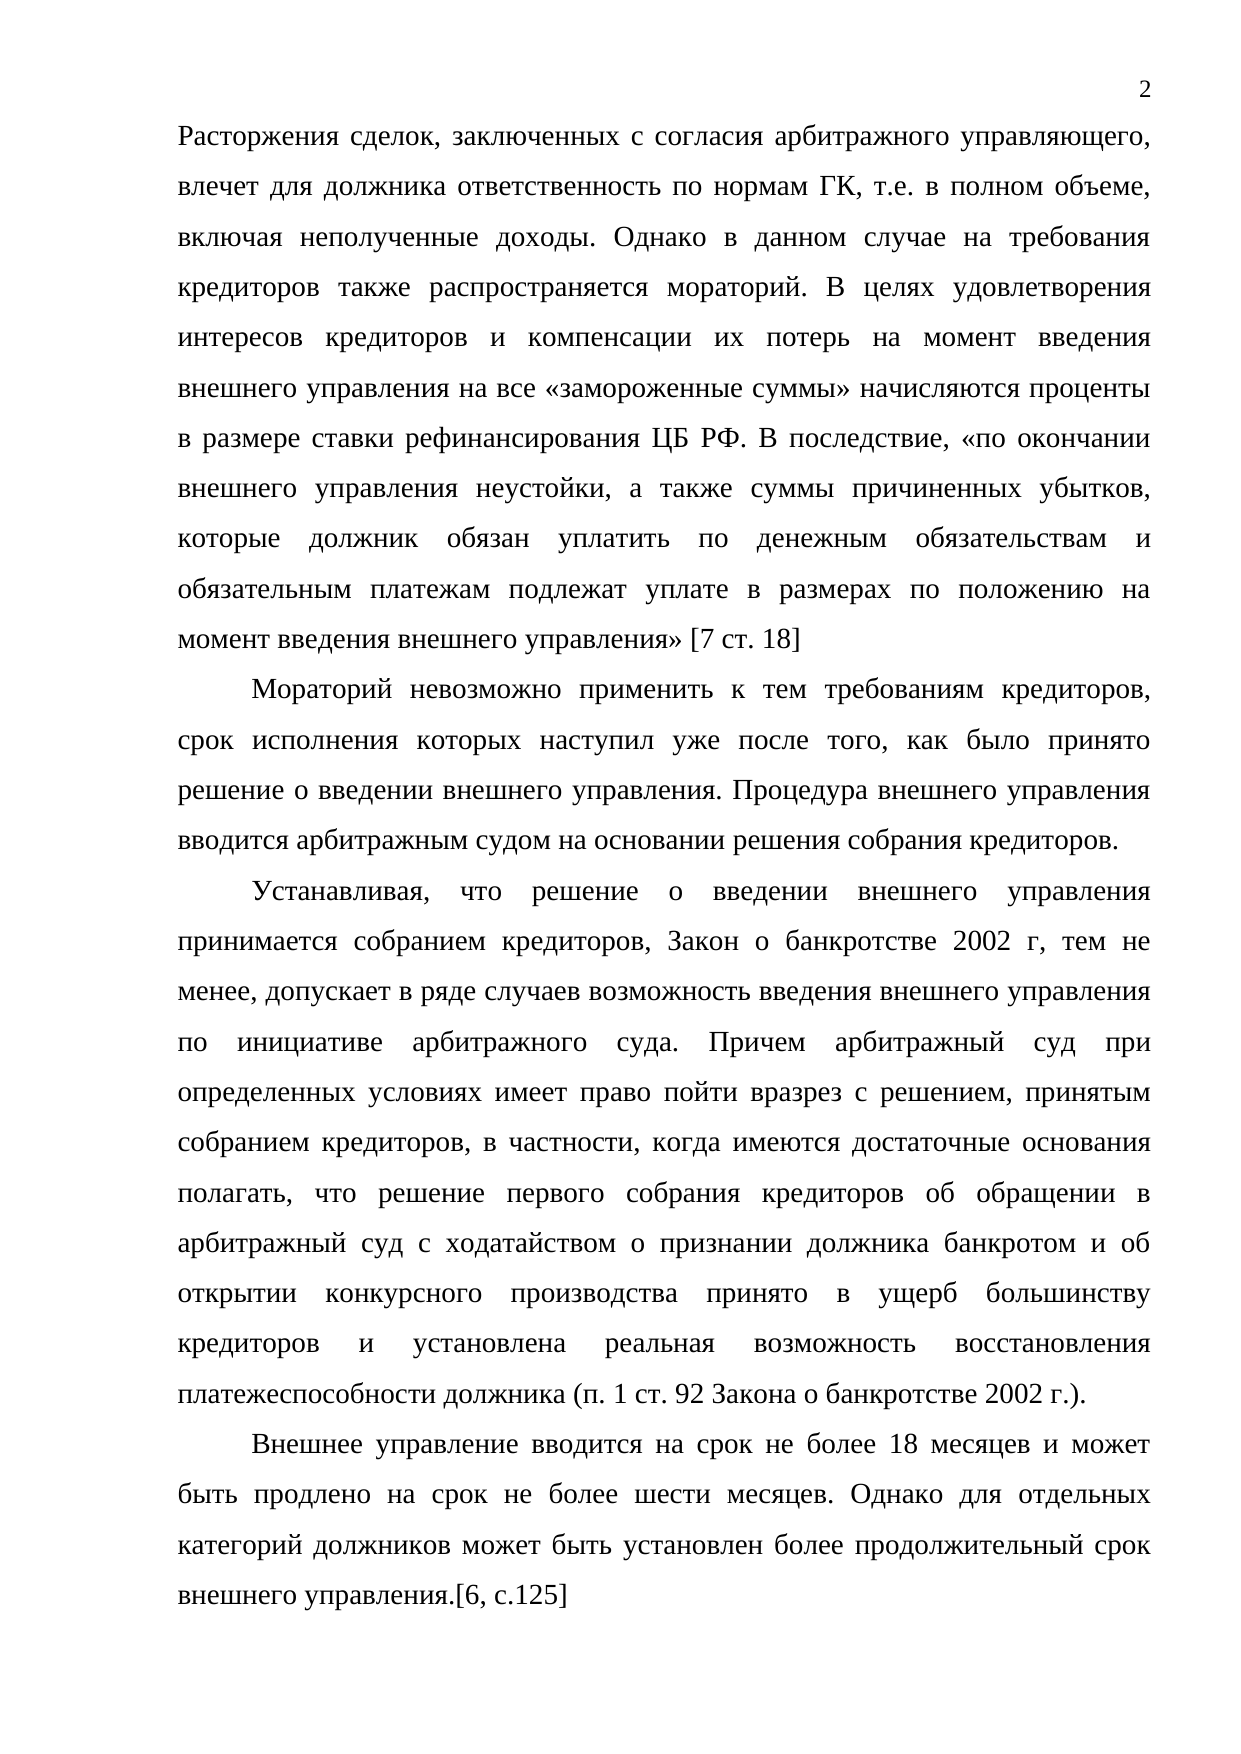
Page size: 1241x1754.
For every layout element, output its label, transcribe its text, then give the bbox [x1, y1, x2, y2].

text Устанавливая, что решение о введении внешнего управления принимается собранием кредиторов, Закон о банкротстве , тем не менее, допускает в ряде случаев возможность введения внешнего управления по инициативе арбитражного суда. Причем арбитражный суд при определенных условиях имеет право пойти вразрез с решением, принятым собранием кредиторов, в частности, когда имеются достаточные основания полагать, что решение первого собрания кредиторов об обращении в арбитражный суд с ходатайством о признании должника банкротом и об открытии конкурсного производства принято в ущерб большинству кредиторов и установлена реальная возможность восстановления платежеспособности должника (п. 1 ст. 92 Закона о банкротстве .). [177, 873, 1152, 1409]
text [177, 118, 1152, 655]
text Мораторий невозможно применить к тем требованиям кредиторов, срок исполнения которых наступил уже после того, как было принято решение о введении внешнего управления. Процедура внешнего управления вводится арбитражным судом на основании решения собрания кредиторов. [177, 672, 1152, 856]
text Внешнее управление вводится на срок не более 18 месяцев и может быть продлено на срок не более шести месяцев. Однако для отдельных категорий должников может быть установлен более продолжительный срок внешнего управления.[6, с.125] [177, 1426, 1152, 1611]
